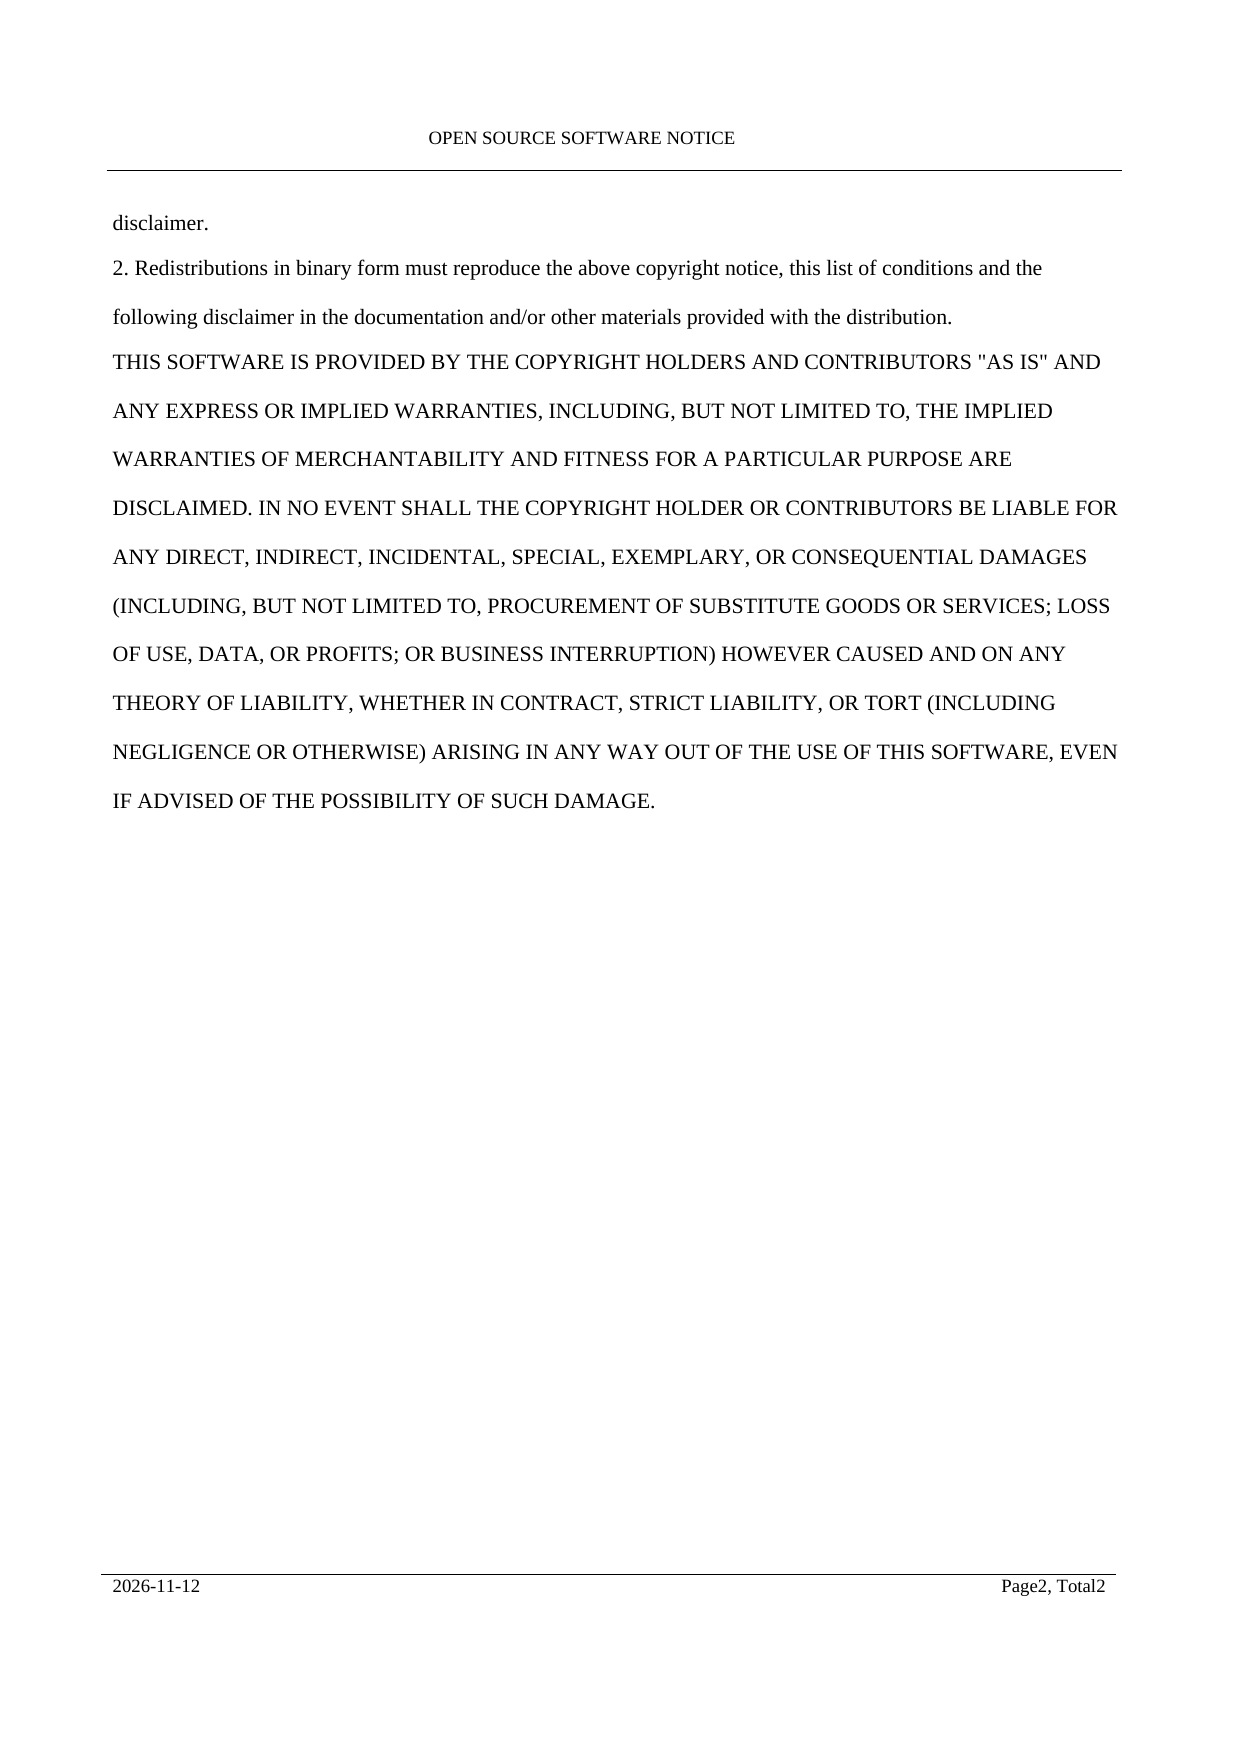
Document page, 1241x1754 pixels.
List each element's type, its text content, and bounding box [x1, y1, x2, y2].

text THIS SOFTWARE IS PROVIDED BY THE COPYRIGHT HOLDERS AND CONTRIBUTORS "AS IS" AND ANY EXPRESS OR IMPLIED WARRANTIES, INCLUDING, BUT NOT LIMITED TO, THE IMPLIED WARRANTIES OF MERCHANTABILITY AND FITNESS FOR A PARTICULAR PURPOSE ARE DISCLAIMED. IN NO EVENT SHALL THE COPYRIGHT HOLDER OR CONTRIBUTORS BE LIABLE FOR ANY DIRECT, INDIRECT, INCIDENTAL, SPECIAL, EXEMPLARY, OR CONSEQUENTIAL DAMAGES (INCLUDING, BUT NOT LIMITED TO, PROCUREMENT OF SUBSTITUTE GOODS OR SERVICES; LOSS OF USE, DATA, OR PROFITS; OR BUSINESS INTERRUPTION) HOWEVER CAUSED AND ON ANY THEORY OF LIABILITY, WHETHER IN CONTRACT, STRICT LIABILITY, OR TORT (INCLUDING NEGLIGENCE OR OTHERWISE) ARISING IN ANY WAY OUT OF THE USE OF THIS SOFTWARE, EVEN IF ADVISED OF THE POSSIBILITY OF SUCH DAMAGE. [112, 345, 1128, 817]
text 2. Redistributions in binary form must reproduce the above copyright notice, this list of conditions and the following disclaimer in the documentation and/or other materials provided with the distribution. [112, 251, 1128, 333]
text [112, 206, 1128, 239]
